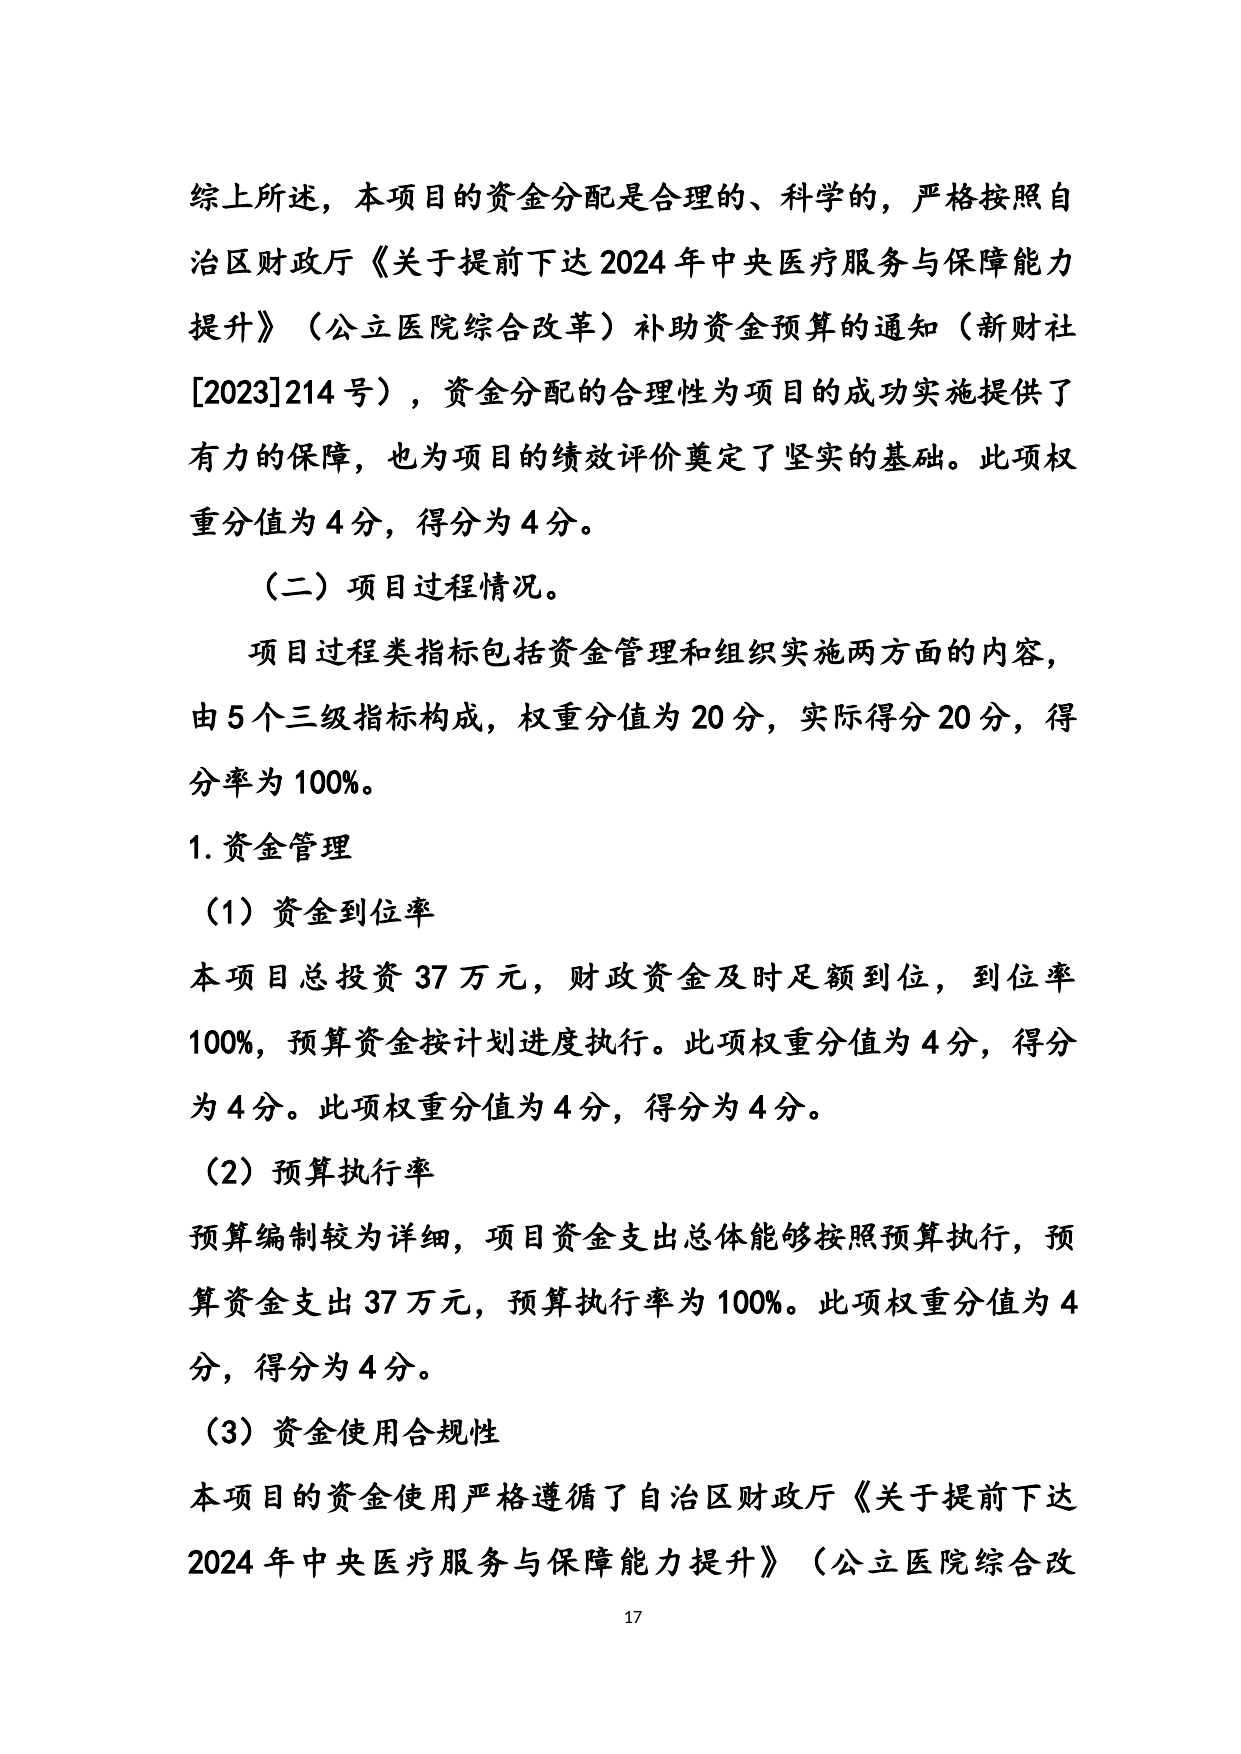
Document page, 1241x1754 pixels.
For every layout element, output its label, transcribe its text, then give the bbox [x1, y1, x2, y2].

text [187, 162, 1078, 552]
text （二）项目过程情况。 [187, 552, 1078, 617]
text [187, 617, 1078, 1592]
